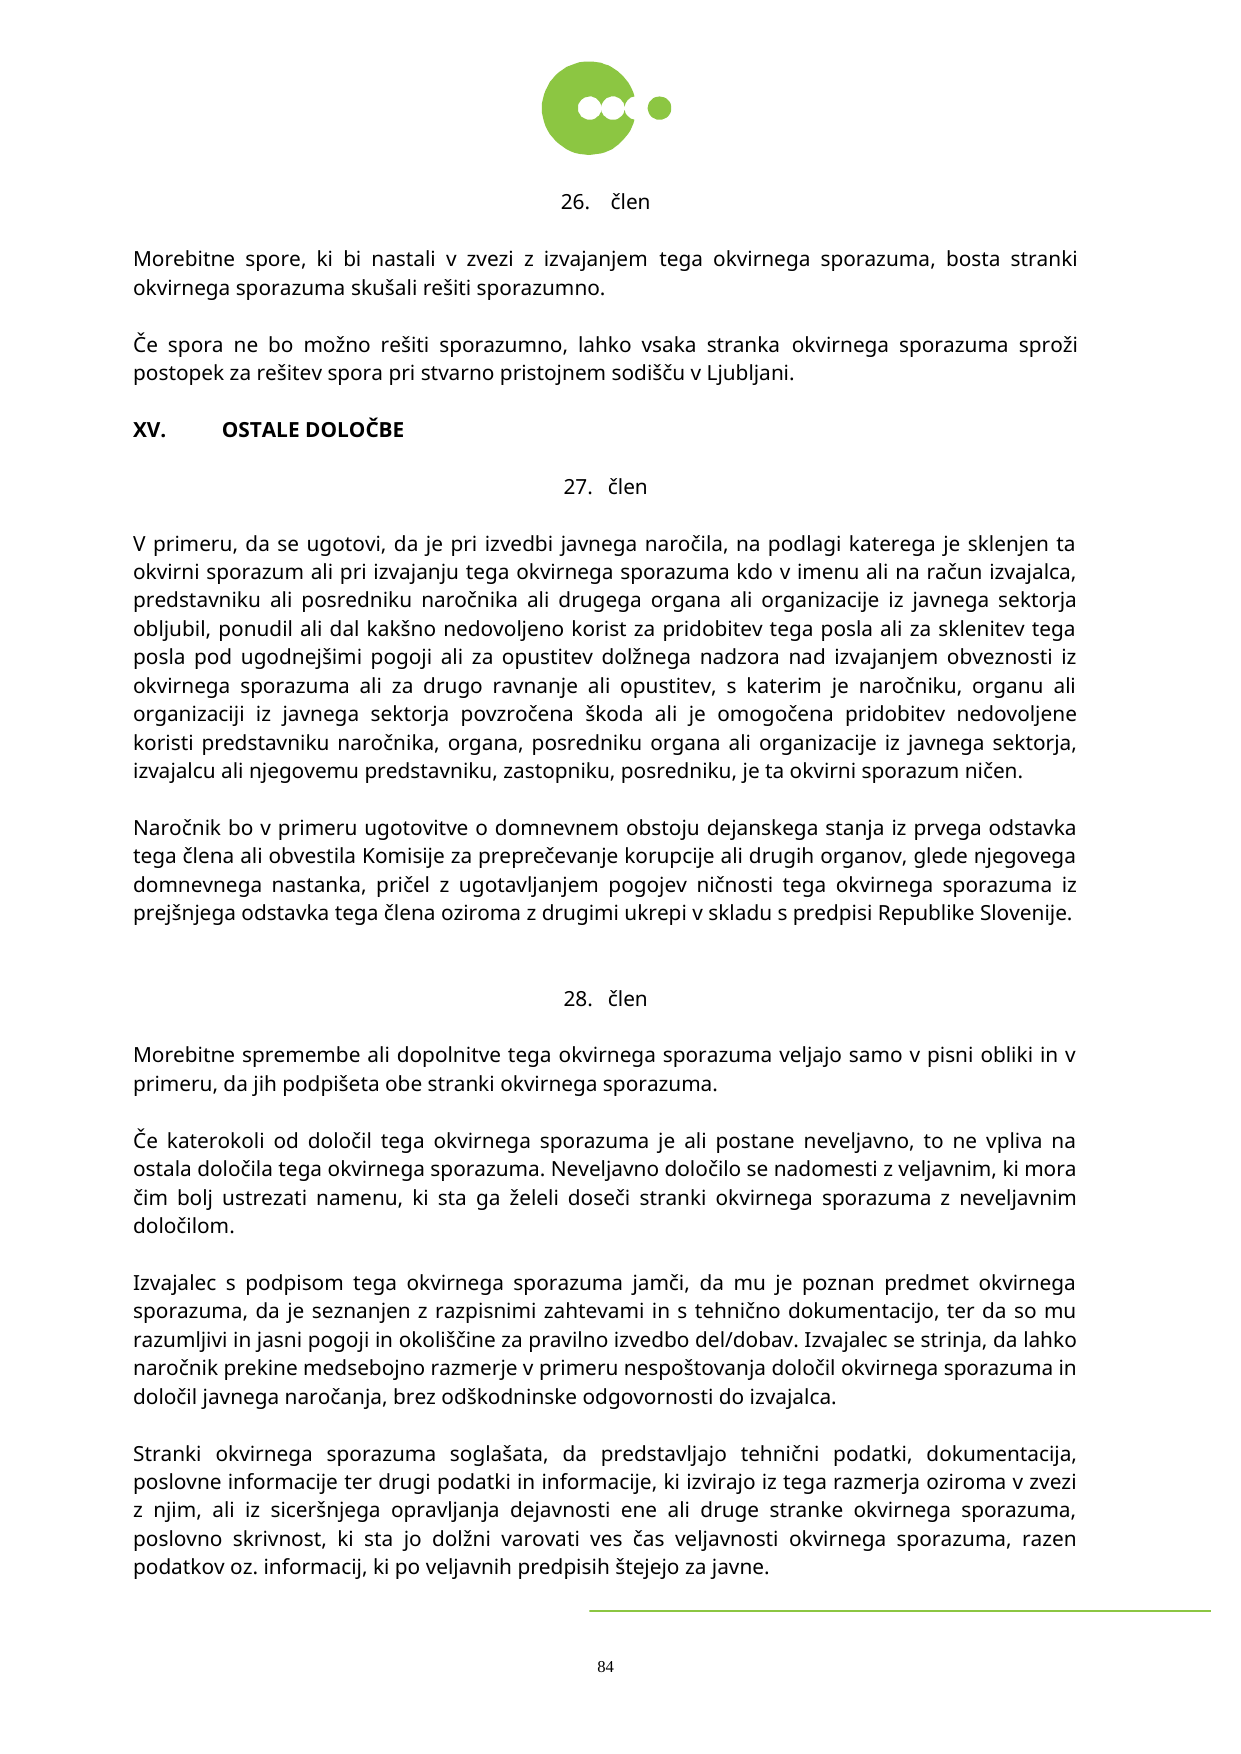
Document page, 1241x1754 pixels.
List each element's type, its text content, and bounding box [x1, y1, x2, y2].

text Naročnik bo v primeru ugotovitve o domnevnem obstoju dejanskega stanja iz prvega odstavka tega člena ali obvestila Komisije za preprečevanje korupcije ali drugih organov, glede njegovega domnevnega nastanka, pričel z ugotavljanjem pogojev ničnosti tega okvirnega sporazuma iz prejšnjega odstavka tega člena oziroma z drugimi ukrepi v skladu s predpisi Republike Slovenije. [133, 813, 1078, 927]
text Če katerokoli od določil tega okvirnega sporazuma je ali postane neveljavno, to ne vpliva na ostala določila tega okvirnega sporazuma. Neveljavno določilo se nadomesti z veljavnim, ki mora čim bolj ustrezati namenu, ki sta ga želeli doseči stranki okvirnega sporazuma z neveljavnim določilom. [133, 1126, 1078, 1240]
text Morebitne spore, ki bi nastali v zvezi z izvajanjem tega okvirnega sporazuma, bosta stranki okvirnega sporazuma skušali rešiti sporazumno. [133, 244, 1078, 301]
list člen [133, 472, 1078, 500]
list OSTALE DOLOČBE [133, 415, 1078, 443]
text Izvajalec s podpisom tega okvirnega sporazuma jamči, da mu je poznan predmet okvirnega sporazuma, da je seznanjen z razpisnimi zahtevami in s tehnično dokumentacijo, ter da so mu razumljivi in jasni pogoji in okoliščine za pravilno izvedbo del/dobav. Izvajalec se strinja, da lahko naročnik prekine medsebojno razmerje v primeru nespoštovanja določil okvirnega sporazuma in določil javnega naročanja, brez odškodninske odgovornosti do izvajalca. [133, 1268, 1078, 1410]
text Morebitne spremembe ali dopolnitve tega okvirnega sporazuma veljajo samo v pisni obliki in v primeru, da jih podpišeta obe stranki okvirnega sporazuma. [133, 1041, 1078, 1097]
text Stranki okvirnega sporazuma soglašata, da predstavljajo tehnični podatki, dokumentacija, poslovne informacije ter drugi podatki in informacije, ki izvirajo iz tega razmerja oziroma v zvezi z njim, ali iz siceršnjega opravljanja dejavnosti ene ali druge stranke okvirnega sporazuma, poslovno skrivnost, ki sta jo dolžni varovati ves čas veljavnosti okvirnega sporazuma, razen podatkov oz. informacij, ki po veljavnih predpisih štejejo za javne. [133, 1439, 1078, 1581]
text Če spora ne bo možno rešiti sporazumno, lahko vsaka stranka okvirnega sporazuma sproži postopek za rešitev spora pri stvarno pristojnem sodišču v Ljubljani. [133, 330, 1078, 387]
list člen [133, 984, 1078, 1012]
list člen [133, 187, 1078, 216]
text V primeru, da se ugotovi, da je pri izvedbi javnega naročila, na podlagi katerega je sklenjen ta okvirni sporazum ali pri izvajanju tega okvirnega sporazuma kdo v imenu ali na račun izvajalca, predstavniku ali posredniku naročnika ali drugega organa ali organizacije iz javnega sektorja obljubil, ponudil ali dal kakšno nedovoljeno korist za pridobitev tega posla ali za sklenitev tega posla pod ugodnejšimi pogoji ali za opustitev dolžnega nadzora nad izvajanjem obveznosti iz okvirnega sporazuma ali za drugo ravnanje ali opustitev, s katerim je naročniku, organu ali organizaciji iz javnega sektorja povzročena škoda ali je omogočena pridobitev nedovoljene koristi predstavniku naročnika, organa, posredniku organa ali organizacije iz javnega sektorja, izvajalcu ali njegovemu predstavniku, zastopniku, posredniku, je ta okvirni sporazum ničen. [133, 529, 1078, 785]
